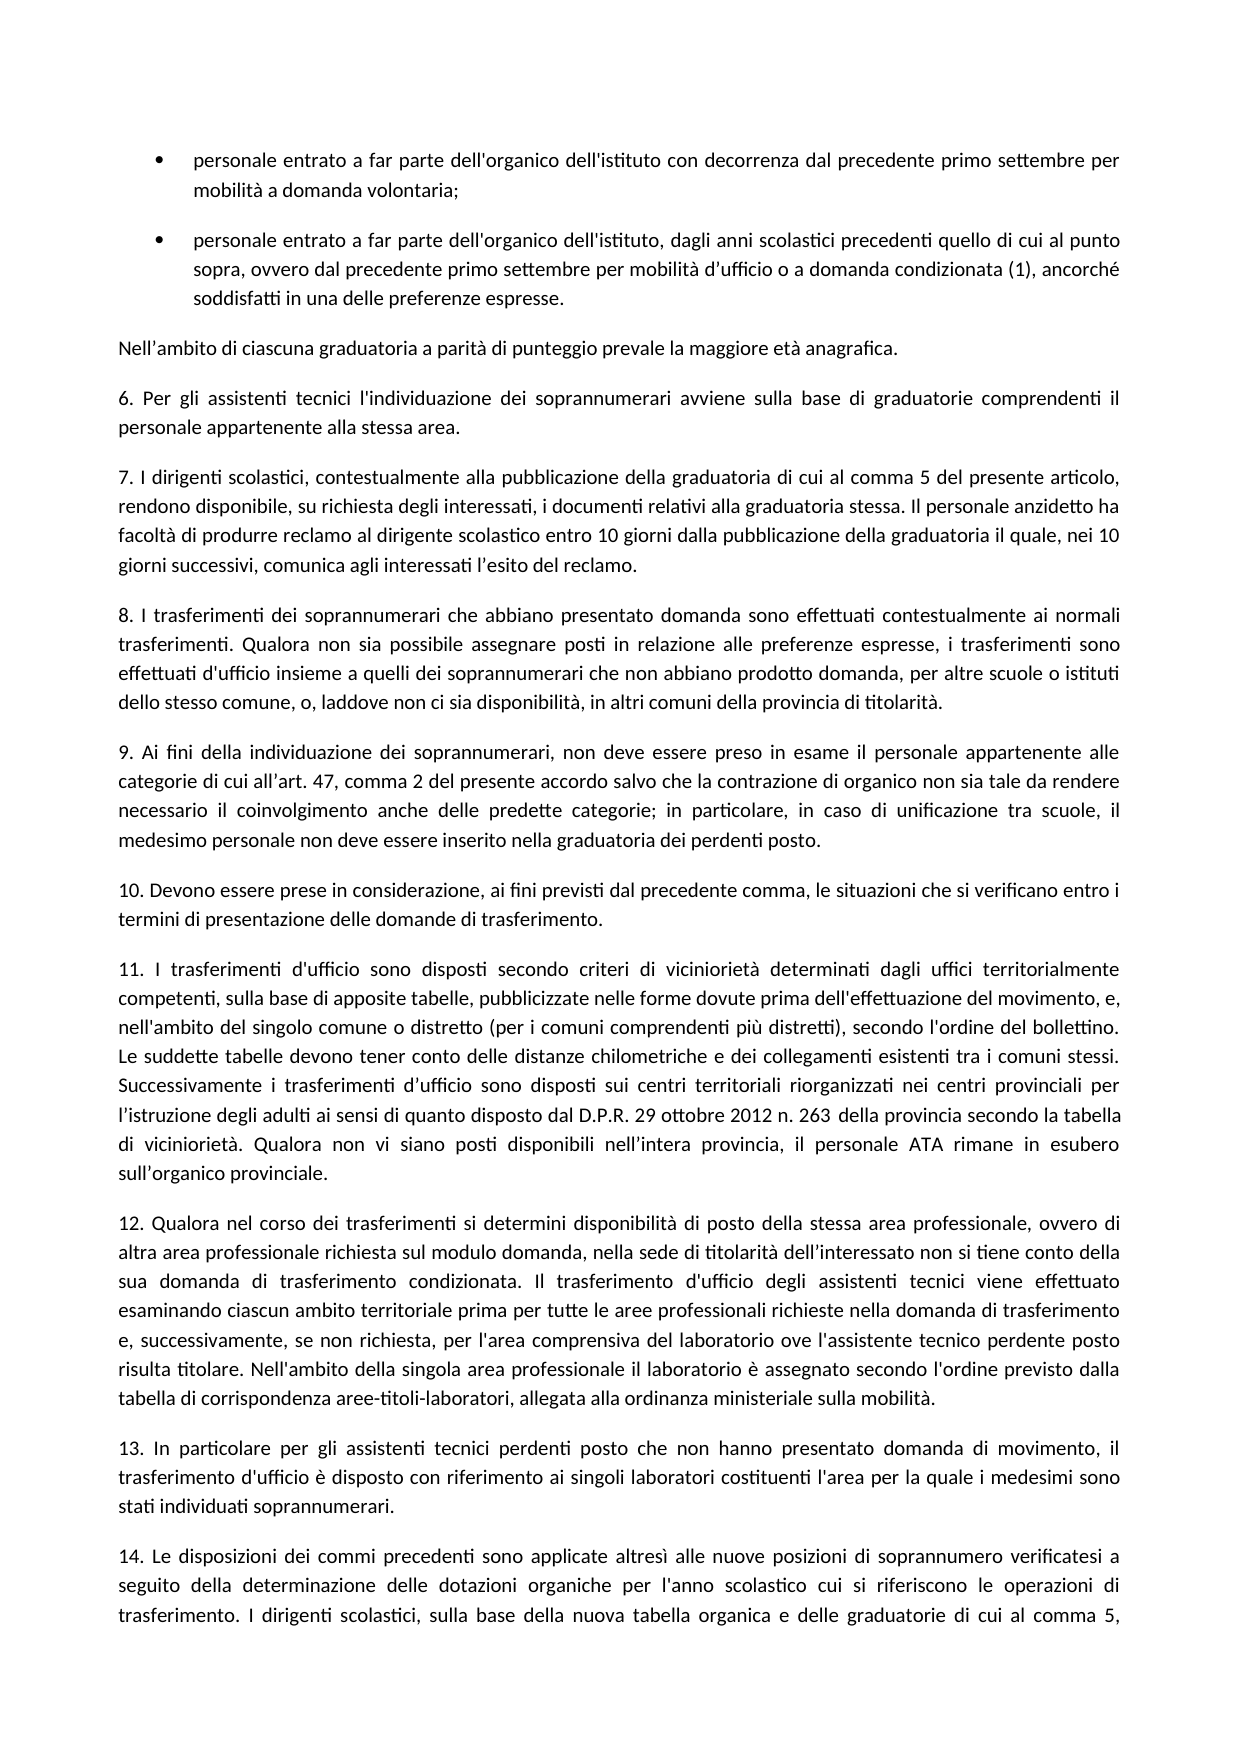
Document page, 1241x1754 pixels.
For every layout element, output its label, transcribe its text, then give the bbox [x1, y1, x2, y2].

list personale entrato a far parte dell'organico dell'istituto, dagli anni scolastici precedenti quello di cui al punto sopra, ovvero dal precedente primo settembre per mobilità d’ufficio o a domanda condizionata (1), ancorché soddisfatti in una delle preferenze espresse. [156, 227, 1122, 311]
text 12. Qualora nel corso dei trasferimenti si determini disponibilità di posto della stessa area professionale, ovvero di altra area professionale richiesta sul modulo domanda, nella sede di titolarità dell’interessato non si tiene conto della sua domanda di trasferimento condizionata. Il trasferimento d'ufficio degli assistenti tecnici viene effettuato esaminando ciascun ambito territoriale prima per tutte le aree professionali richieste nella domanda di trasferimento e, successivamente, se non richiesta, per l'area comprensiva del laboratorio ove l'assistente tecnico perdente posto risulta titolare. Nell'ambito della singola area professionale il laboratorio è assegnato secondo l'ordine previsto dalla tabella di corrispondenza aree-titoli-laboratori, allegata alla ordinanza ministeriale sulla mobilità. [118, 1210, 1122, 1411]
list personale entrato a far parte dell'organico dell'istituto con decorrenza dal precedente primo settembre per mobilità a domanda volontaria; [156, 148, 1122, 202]
text 11. I trasferimenti d'ufficio sono disposti secondo criteri di viciniorietà determinati dagli uffici territorialmente competenti, sulla base di apposite tabelle, pubblicizzate nelle forme dovute prima dell'effettuazione del movimento, e, nell'ambito del singolo comune o distretto (per i comuni comprendenti più distretti), secondo l'ordine del bollettino. Le suddette tabelle devono tener conto delle distanze chilometriche e dei collegamenti esistenti tra i comuni stessi. Successivamente i trasferimenti d’ufficio sono disposti sui centri territoriali riorganizzati nei centri provinciali per l’istruzione degli adulti ai sensi di quanto disposto dal D.P.R. 29 ottobre 2012 n. 263 della provincia secondo la tabella di viciniorietà. Qualora non vi siano posti disponibili nell’intera provincia, il personale ATA rimane in esubero sull’organico provinciale. [118, 956, 1122, 1186]
text Nell’ambito di ciascuna graduatoria a parità di punteggio prevale la maggiore età anagrafica. [118, 335, 1122, 361]
text 8. I trasferimenti dei soprannumerari che abbiano presentato domanda sono effettuati contestualmente ai normali trasferimenti. Qualora non sia possibile assegnare posti in relazione alle preferenze espresse, i trasferimenti sono effettuati d'ufficio insieme a quelli dei soprannumerari che non abbiano prodotto domanda, per altre scuole o istituti dello stesso comune, o, laddove non ci sia disponibilità, in altri comuni della provincia di titolarità. [118, 602, 1122, 715]
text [118, 1543, 1122, 1627]
text 10. Devono essere prese in considerazione, ai fini previsti dal precedente comma, le situazioni che si verificano entro i termini di presentazione delle domande di trasferimento. [118, 877, 1122, 931]
text 7. I dirigenti scolastici, contestualmente alla pubblicazione della graduatoria di cui al comma 5 del presente articolo, rendono disponibile, su richiesta degli interessati, i documenti relativi alla graduatoria stessa. Il personale anzidetto ha facoltà di produrre reclamo al dirigente scolastico entro 10 giorni dalla pubblicazione della graduatoria il quale, nei 10 giorni successivi, comunica agli interessati l’esito del reclamo. [118, 464, 1122, 577]
text 9. Ai fini della individuazione dei soprannumerari, non deve essere preso in esame il personale appartenente alle categorie di cui all’art. 47, comma 2 del presente accordo salvo che la contrazione di organico non sia tale da rendere necessario il coinvolgimento anche delle predette categorie; in particolare, in caso di unificazione tra scuole, il medesimo personale non deve essere inserito nella graduatoria dei perdenti posto. [118, 739, 1122, 852]
text 13. In particolare per gli assistenti tecnici perdenti posto che non hanno presentato domanda di movimento, il trasferimento d'ufficio è disposto con riferimento ai singoli laboratori costituenti l'area per la quale i medesimi sono stati individuati soprannumerari. [118, 1435, 1122, 1519]
text 6. Per gli assistenti tecnici l'individuazione dei soprannumerari avviene sulla base di graduatorie comprendenti il personale appartenente alla stessa area. [118, 385, 1122, 440]
